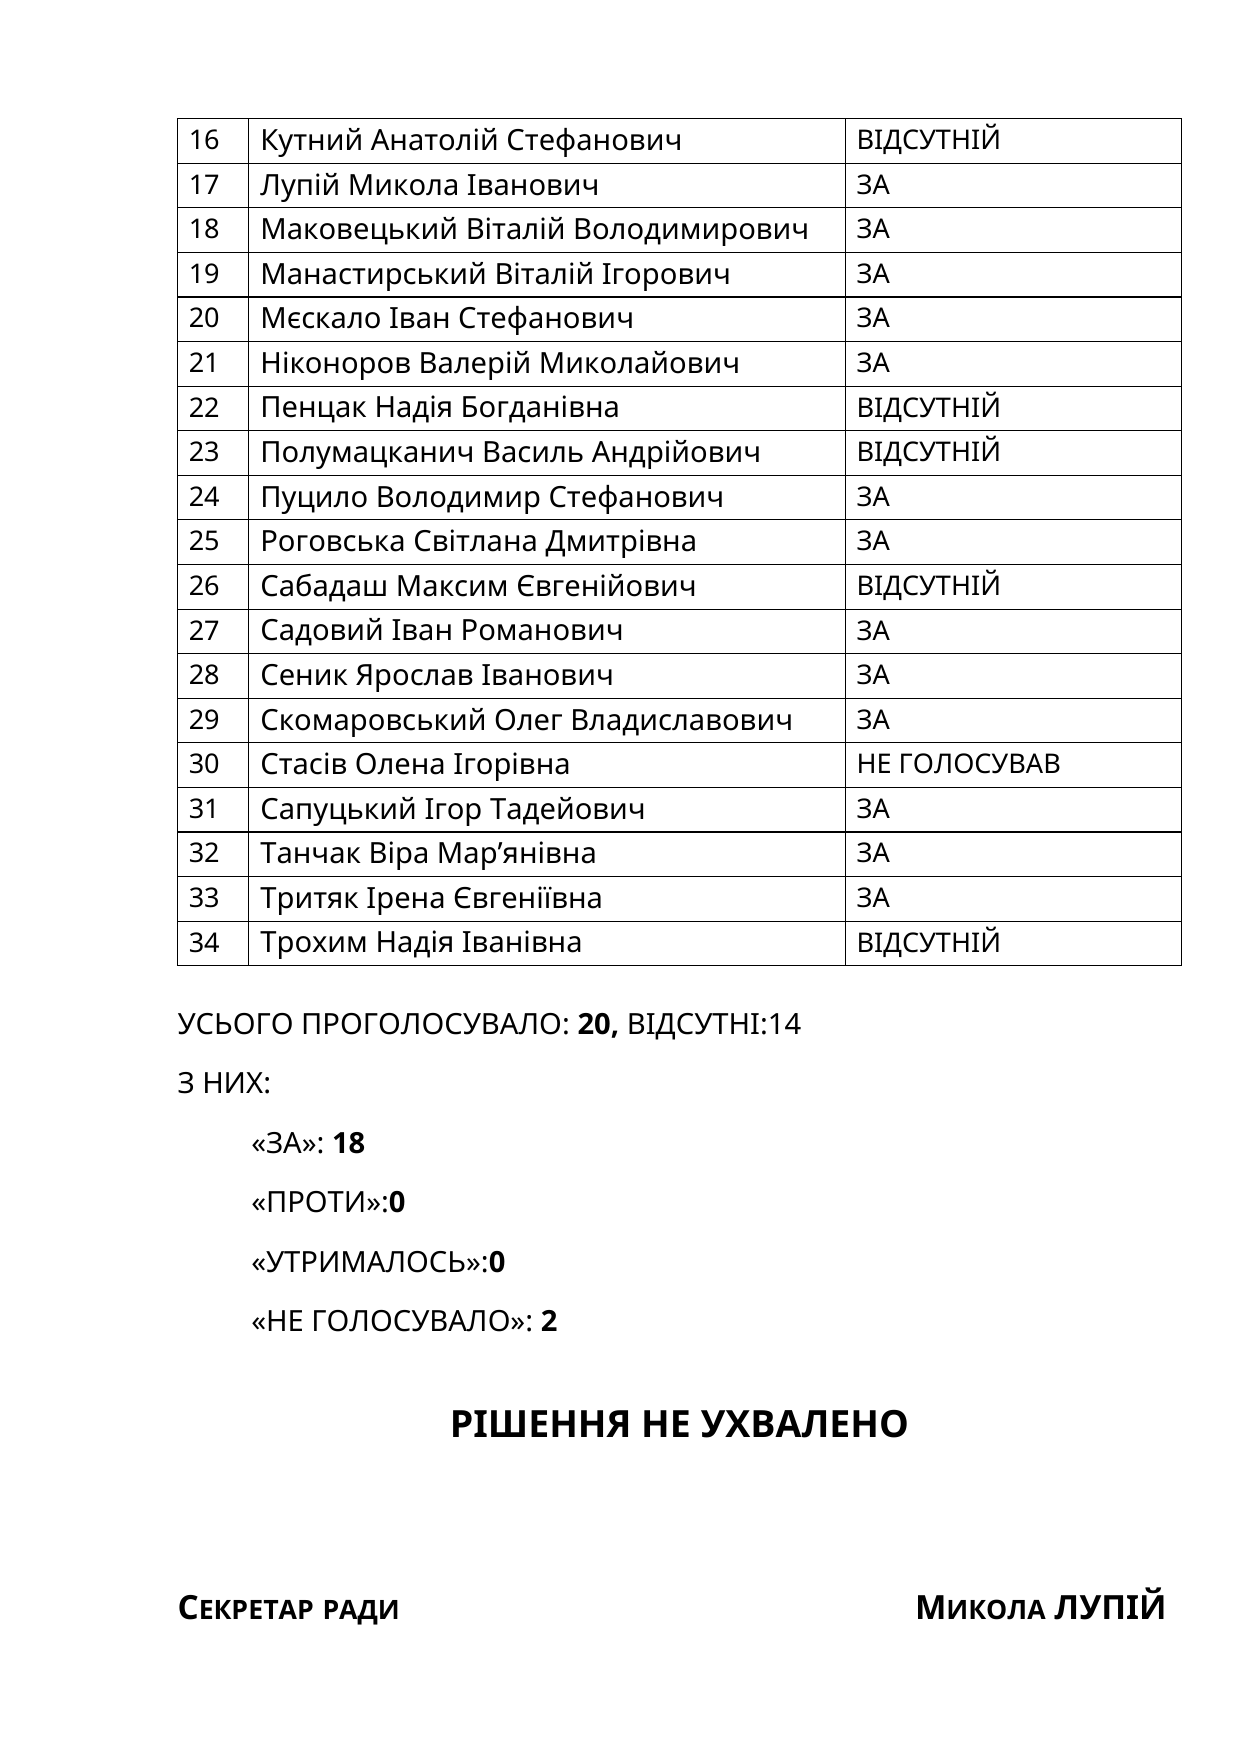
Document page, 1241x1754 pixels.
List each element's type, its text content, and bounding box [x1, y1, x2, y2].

table_cell ЗА [846, 610, 1181, 653]
table_cell ВІДСУТНІЙ [846, 387, 1181, 430]
text З НИХ: [177, 1063, 1181, 1102]
table_cell ВІДСУТНІЙ [846, 565, 1181, 608]
table_cell Трохим Надія Іванівна [249, 922, 845, 965]
table_cell Полумацканич Василь Андрійович [249, 431, 845, 475]
table_cell ЗА [846, 298, 1181, 341]
table_cell ЗА [846, 654, 1181, 698]
table_cell Манастирський Віталій Ігорович [249, 253, 845, 296]
table_cell Стасів Олена Ігорівна [249, 743, 845, 787]
table_cell 22 [178, 387, 248, 430]
table_cell ВІДСУТНІЙ [846, 431, 1181, 475]
table_cell Кутний Анатолій Стефанович [249, 119, 845, 163]
text Секретар ради Микола ЛУПІЙ [177, 1584, 1181, 1629]
table_cell Роговська Світлана Дмитрівна [249, 520, 845, 564]
table_cell ЗА [846, 164, 1181, 207]
table_cell 23 [178, 431, 248, 475]
table_cell 28 [178, 654, 248, 698]
table_cell 20 [178, 298, 248, 341]
text «НЕ ГОЛОСУВАЛО»: 2 [177, 1301, 1181, 1340]
table_cell 34 [178, 922, 248, 965]
table_cell Пенцак Надія Богданівна [249, 387, 845, 430]
table_cell 18 [178, 208, 248, 252]
table_cell Танчак Віра Мар’янівна [249, 833, 845, 876]
table_cell ЗА [846, 833, 1181, 876]
table_cell 26 [178, 565, 248, 608]
table_cell 21 [178, 342, 248, 386]
table_cell 16 [178, 119, 248, 163]
text РІШЕННЯ НЕ УХВАЛЕНО [177, 1397, 1181, 1448]
table_cell ЗА [846, 877, 1181, 921]
table_cell ЗА [846, 520, 1181, 564]
table_cell 25 [178, 520, 248, 564]
table_cell ЗА [846, 253, 1181, 296]
table_cell 33 [178, 877, 248, 921]
table_cell Ніконоров Валерій Миколайович [249, 342, 845, 386]
text «ЗА»: 18 [177, 1122, 1181, 1162]
table_cell Пуцило Володимир Стефанович [249, 476, 845, 519]
table_cell ЗА [846, 476, 1181, 519]
table_cell Сеник Ярослав Іванович [249, 654, 845, 698]
table_cell 31 [178, 788, 248, 831]
text «УТРИМАЛОСЬ»:0 [177, 1241, 1181, 1281]
table_cell Сабадаш Максим Євгенійович [249, 565, 845, 608]
table_cell ЗА [846, 342, 1181, 386]
table_cell Мєскало Іван Стефанович [249, 298, 845, 341]
table_cell Лупій Микола Іванович [249, 164, 845, 207]
table_cell Скомаровський Олег Владиславович [249, 699, 845, 742]
text Усього проголосувало: 20, ВІДСУТНІ:14 [177, 1003, 1181, 1043]
table_cell 32 [178, 833, 248, 876]
table_cell 27 [178, 610, 248, 653]
table_cell НЕ ГОЛОСУВАВ [846, 743, 1181, 787]
table_cell ВІДСУТНІЙ [846, 922, 1181, 965]
table_cell 30 [178, 743, 248, 787]
table_cell Садовий Іван Романович [249, 610, 845, 653]
table_cell ЗА [846, 699, 1181, 742]
table_cell 29 [178, 699, 248, 742]
table_cell Сапуцький Ігор Тадейович [249, 788, 845, 831]
table_cell Тритяк Ірена Євгеніївна [249, 877, 845, 921]
text «ПРОТИ»:0 [177, 1182, 1181, 1221]
table_cell Маковецький Віталій Володимирович [249, 208, 845, 252]
table_cell ВІДСУТНІЙ [846, 119, 1181, 163]
table_cell ЗА [846, 788, 1181, 831]
table_cell 19 [178, 253, 248, 296]
table_cell 24 [178, 476, 248, 519]
table_cell 17 [178, 164, 248, 207]
table_cell ЗА [846, 208, 1181, 252]
